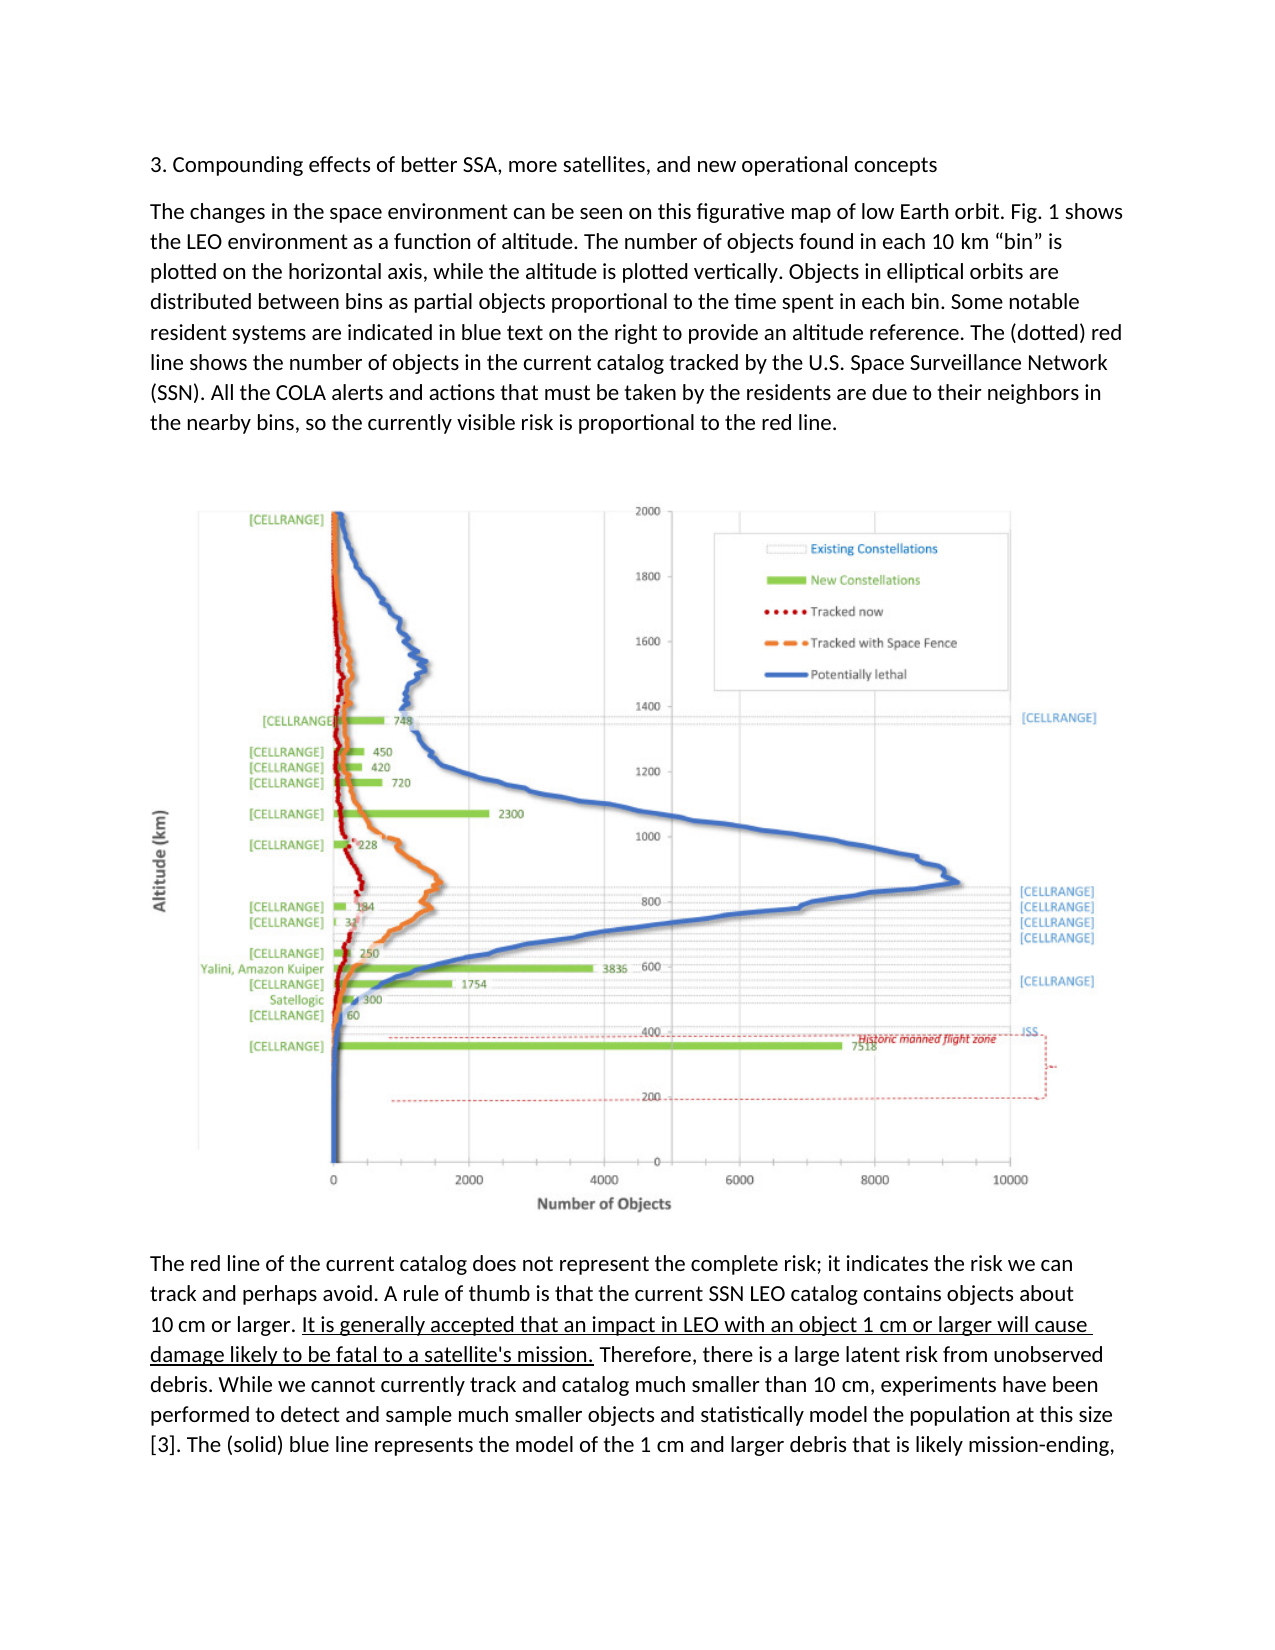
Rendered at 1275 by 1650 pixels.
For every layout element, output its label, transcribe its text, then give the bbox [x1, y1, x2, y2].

text The changes in the space environment can be seen on this figurative map of low Earth orbit. Fig. 1 shows the LEO environment as a function of altitude. The number of objects found in each 10 km “bin” is plotted on the horizontal axis, while the altitude is plotted vertically. Objects in elliptical orbits are distributed between bins as partial objects proportional to the time spent in each bin. Some notable resident systems are indicated in blue text on the right to provide an altitude reference. The (dotted) red line shows the number of objects in the current catalog tracked by the U.S. Space Surveillance Network (SSN). All the COLA alerts and actions that must be taken by the residents are due to their neighbors in the nearby bins, so the currently visible risk is proportional to the red line. [150, 197, 1125, 436]
text 3. Compounding effects of better SSA, more satellites, and new operational concepts [150, 150, 1125, 178]
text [150, 1249, 1125, 1458]
picture [150, 502, 1125, 1231]
